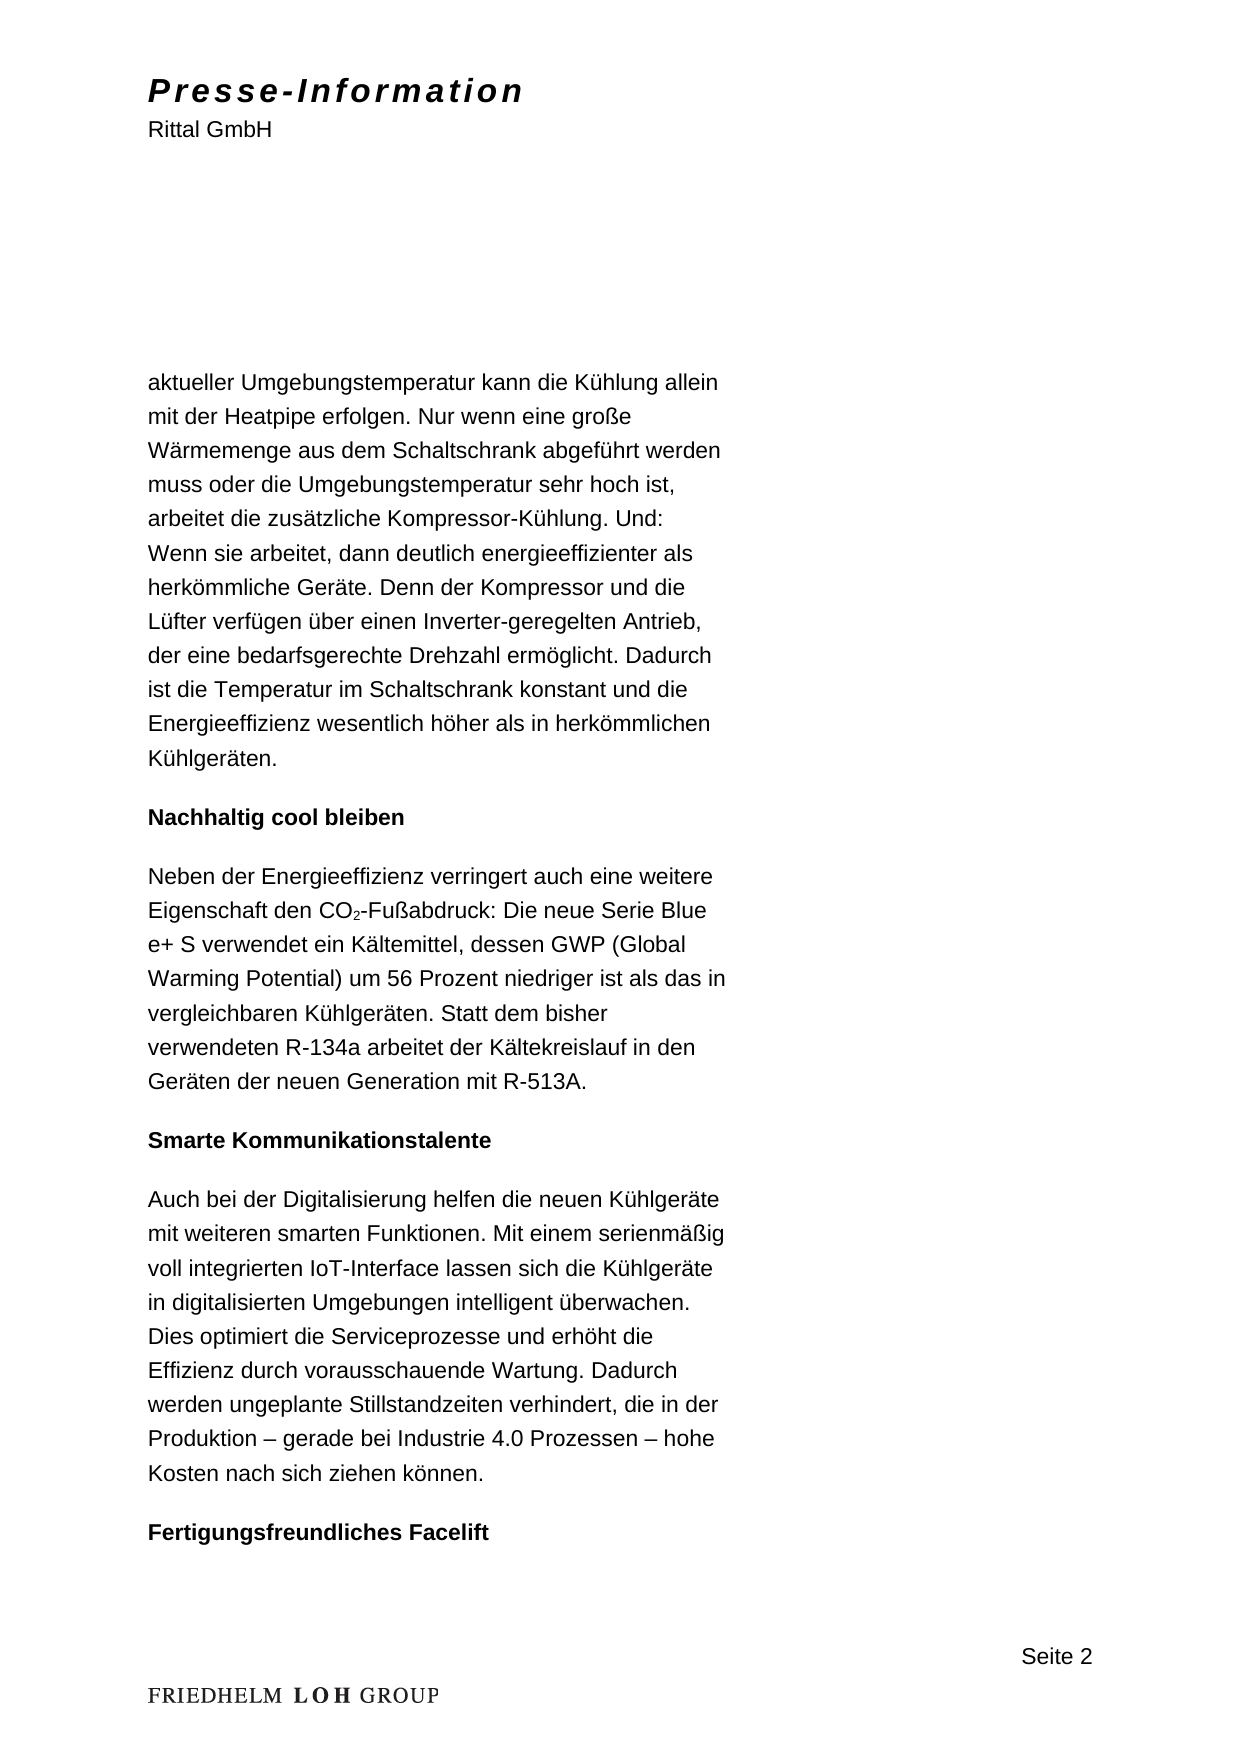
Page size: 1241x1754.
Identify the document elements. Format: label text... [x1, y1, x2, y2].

text Auch bei der Digitalisierung helfen die neuen Kühlgeräte mit weiteren smarten Funktionen. Mit einem serienmäßig voll integrierten IoT-Interface lassen sich die Kühlgeräte in digitalisierten Umgebungen intelligent überwachen. Dies optimiert die Serviceprozesse und erhöht die Effizienz durch vorausschauende Wartung. Dadurch werden ungeplante Stillstandzeiten verhindert, die in der Produktion – gerade bei Industrie 4.0 Prozessen – hohe Kosten nach sich ziehen können. [148, 1186, 729, 1486]
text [148, 369, 729, 771]
text Fertigungsfreundliches Facelift [148, 1519, 729, 1545]
text Neben der Energieeffizienz verringert auch eine weitere Eigenschaft den CO2-Fußabdruck: Die neue Serie Blue e+ S verwendet ein Kältemittel, dessen GWP (Global Warming Potential) um 56 Prozent niedriger ist als das in vergleichbaren Kühlgeräten. Statt dem bisher verwendeten R-134a arbeitet der Kältekreislauf in den Geräten der neuen Generation mit R-513A. [148, 863, 729, 1094]
text Smarte Kommunikationstalente [148, 1127, 729, 1153]
picture [148, 1687, 438, 1703]
text Nachhaltig cool bleiben [148, 804, 729, 830]
